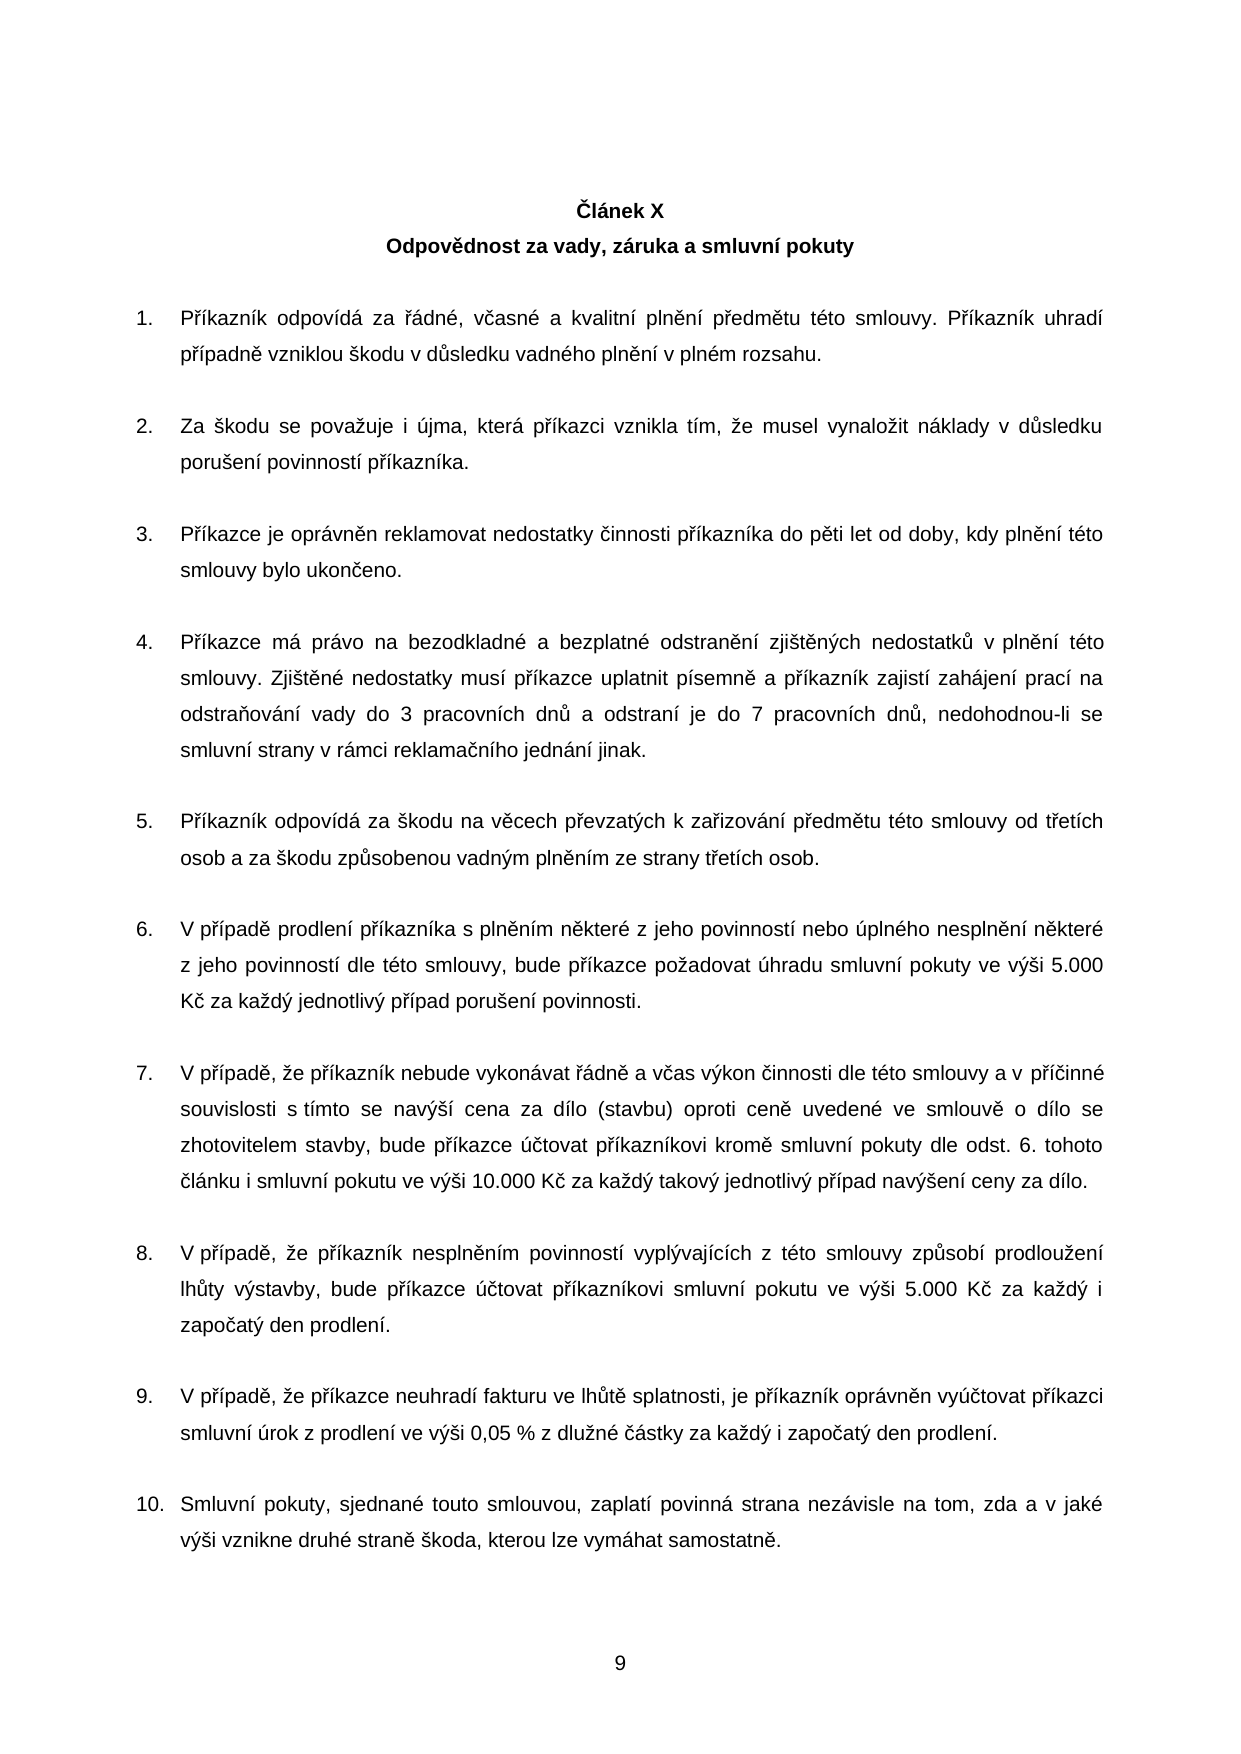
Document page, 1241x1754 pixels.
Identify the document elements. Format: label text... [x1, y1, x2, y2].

list Příkazce je oprávněn reklamovat nedostatky činnosti příkazníka do pěti let od doby, kdy plnění této smlouvy bylo ukončeno. [136, 522, 1104, 582]
text Odpovědnost za vady, záruka a smluvní pokuty [136, 234, 1104, 258]
list V případě, že příkazník nesplněním povinností vyplývajících z této smlouvy způsobí prodloužení lhůty výstavby, bude příkazce účtovat příkazníkovi smluvní pokutu ve výši 5.000 Kč za každý i započatý den prodlení. [136, 1241, 1104, 1336]
text Článek X [136, 198, 1104, 222]
list Příkazník odpovídá za škodu na věcech převzatých k zařizování předmětu této smlouvy od třetích osob a za škodu způsobenou vadným plněním ze strany třetích osob. [136, 809, 1104, 869]
list Příkazce má právo na bezodkladné a bezplatné odstranění zjištěných nedostatků v plnění této smlouvy. Zjištěné nedostatky musí příkazce uplatnit písemně a příkazník zajistí zahájení prací na odstraňování vady do 3 pracovních dnů a odstraní je do 7 pracovních dnů, nedohodnou-li se smluvní strany v rámci reklamačního jednání jinak. [136, 630, 1104, 761]
list V případě prodlení příkazníka s plněním některé z jeho povinností nebo úplného nesplnění některé z jeho povinností dle této smlouvy, bude příkazce požadovat úhradu smluvní pokuty ve výši 5.000 Kč za každý jednotlivý případ porušení povinnosti. [136, 917, 1104, 1013]
list Za škodu se považuje i újma, která příkazci vznikla tím, že musel vynaložit náklady v důsledku porušení povinností příkazníka. [136, 414, 1104, 474]
list V případě, že příkazník nebude vykonávat řádně a včas výkon činnosti dle této smlouvy a v příčinné souvislosti s tímto se navýší cena za dílo (stavbu) oproti ceně uvedené ve smlouvě o dílo se zhotovitelem stavby, bude příkazce účtovat příkazníkovi kromě smluvní pokuty dle odst. 6. tohoto článku i smluvní pokutu ve výši 10.000 Kč za každý takový jednotlivý případ navýšení ceny za dílo. [136, 1061, 1104, 1193]
list V případě, že příkazce neuhradí fakturu ve lhůtě splatnosti, je příkazník oprávněn vyúčtovat příkazci smluvní úrok z prodlení ve výši 0,05 % z dlužné částky za každý i započatý den prodlení. [136, 1384, 1104, 1444]
list Smluvní pokuty, sjednané touto smlouvou, zaplatí povinná strana nezávisle na tom, zda a v jaké výši vznikne druhé straně škoda, kterou lze vymáhat samostatně. [136, 1492, 1104, 1552]
list Příkazník odpovídá za řádné, včasné a kvalitní plnění předmětu této smlouvy. Příkazník uhradí případně vzniklou škodu v důsledku vadného plnění v plném rozsahu. [136, 306, 1104, 366]
